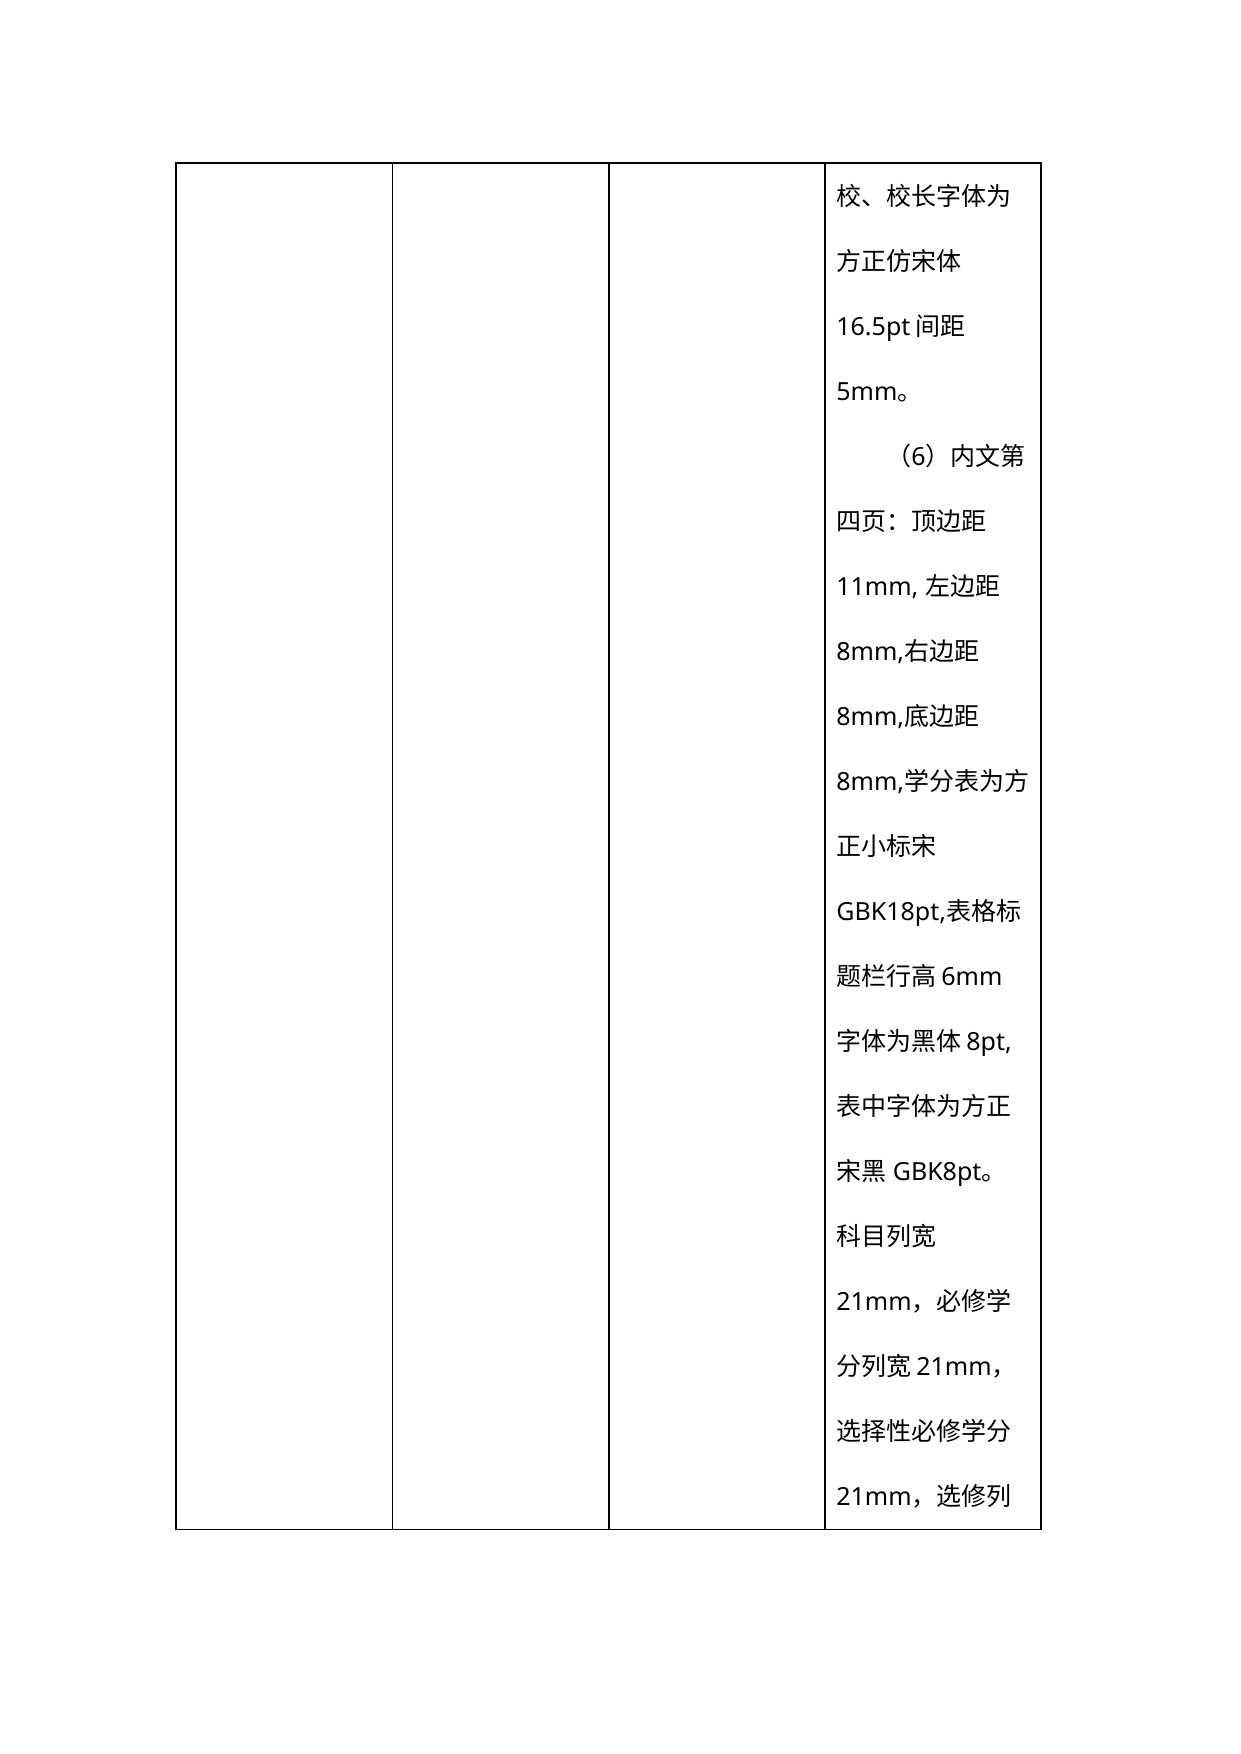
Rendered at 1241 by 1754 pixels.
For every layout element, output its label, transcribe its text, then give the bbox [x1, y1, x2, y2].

table_cell [610, 164, 824, 1528]
table_cell [177, 164, 392, 1528]
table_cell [826, 164, 1040, 1528]
table_cell 1 [393, 164, 608, 1528]
